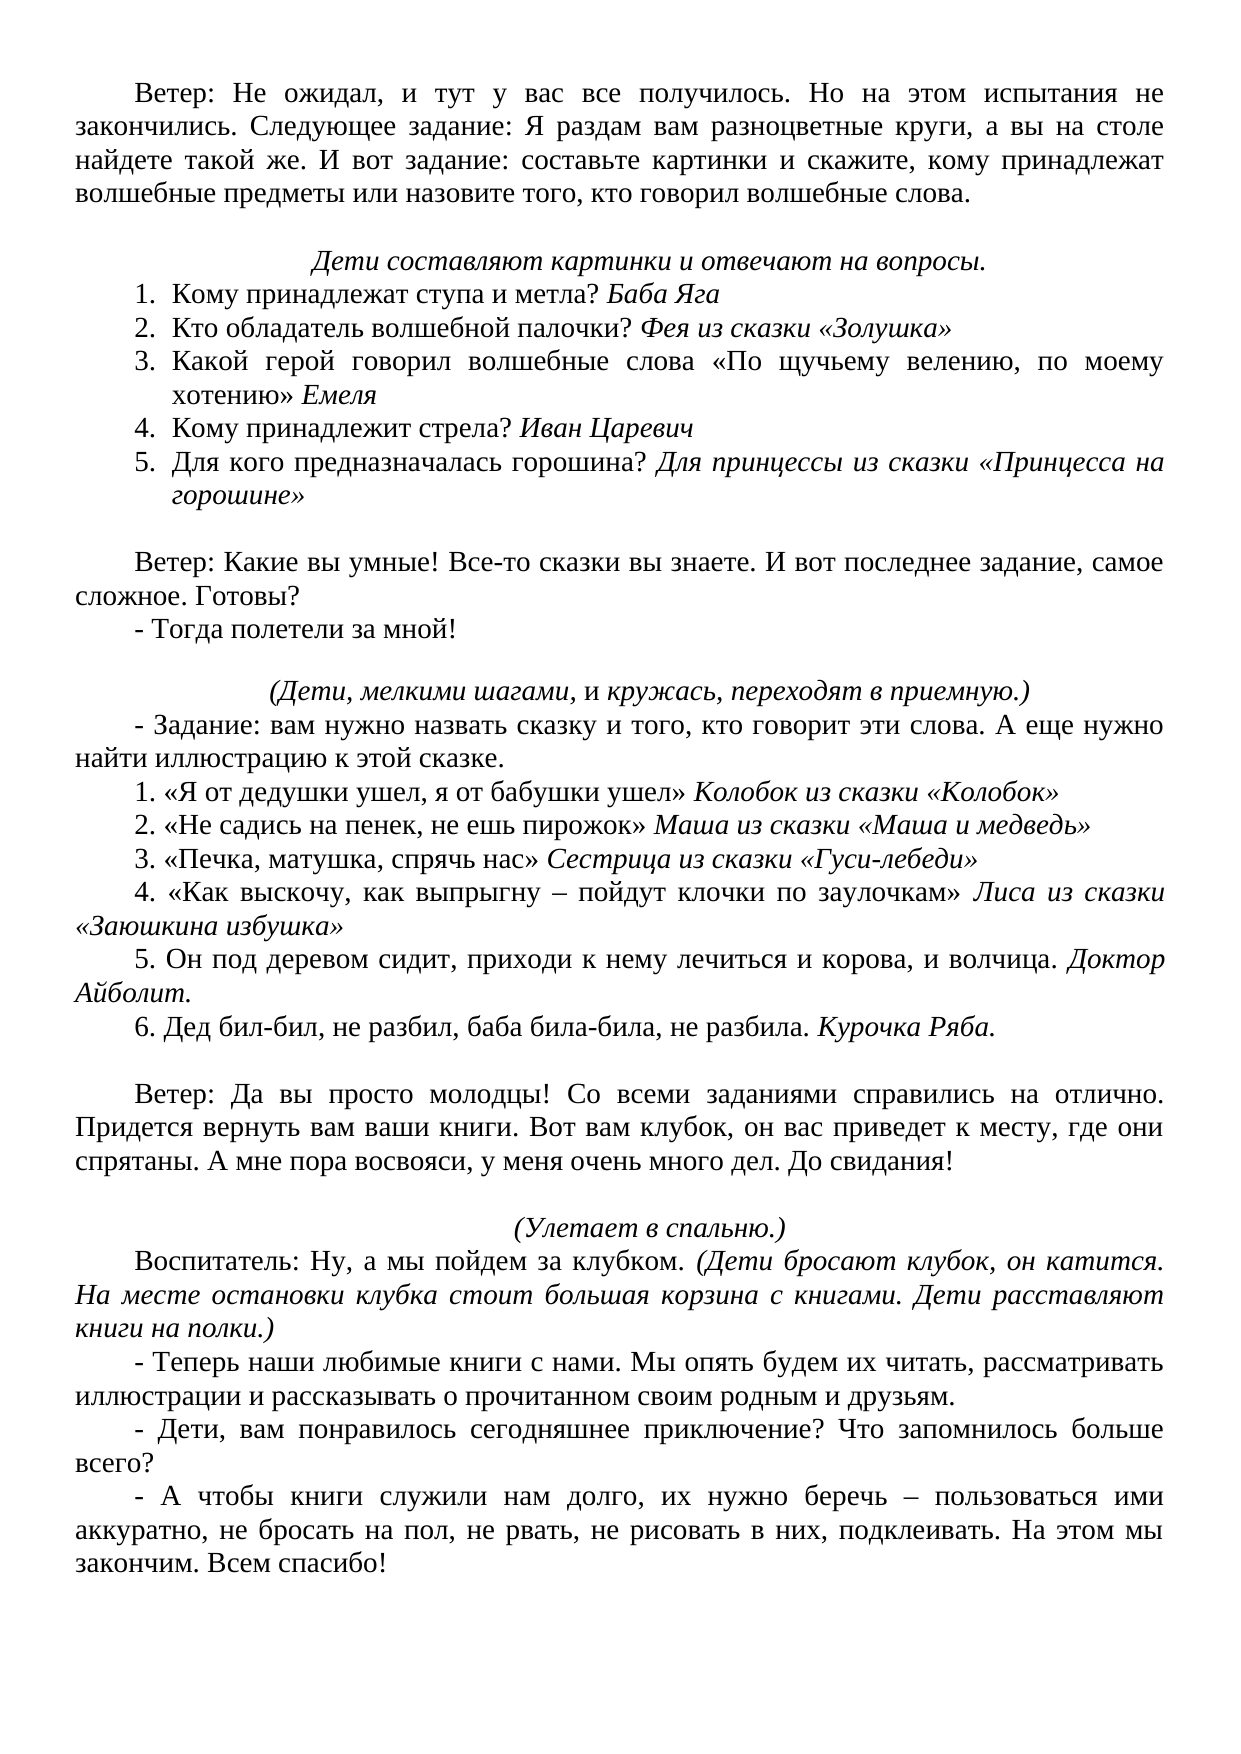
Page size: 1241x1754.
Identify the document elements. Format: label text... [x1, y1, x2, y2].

text Дети составляют картинки и отвечают на вопросы. [75, 243, 1165, 276]
list Кому принадлежат ступа и метла? Баба Яга [134, 276, 1165, 310]
text Ветер: Не ожидал, и тут у вас все получилось. Но на этом испытания не закончились. Следующее задание: Я раздам вам разноцветные круги, а вы на столе найдете такой же. И вот задание: составьте картинки и скажите, кому принадлежат волшебные предметы или назовите того, кто говорил волшебные слова. [75, 75, 1165, 209]
text 3. «Печка, матушка, спрячь нас» Сестрица из сказки «Гуси-лебеди» [75, 841, 1165, 874]
text (Дети, мелкими шагами, и кружась, переходят в приемную.) [75, 673, 1165, 707]
text 1. «Я от дедушки ушел, я от бабушки ушел» Колобок из сказки «Колобок» [75, 774, 1165, 807]
text - А чтобы книги служили нам долго, их нужно беречь – пользоваться ими аккуратно, не бросать на пол, не рвать, не рисовать в них, подклеивать. На этом мы закончим. Всем спасибо! [75, 1478, 1165, 1579]
text Ветер: Какие вы умные! Все-то сказки вы знаете. И вот последнее задание, самое сложное. Готовы? [75, 544, 1165, 612]
text 5. Он под деревом сидит, приходи к нему лечиться и корова, и волчица. Доктор Айболит. [75, 942, 1165, 1009]
text 4. «Как выскочу, как выпрыгну – пойдут клочки по заулочкам» Лиса из сказки «Заюшкина избушка» [75, 874, 1165, 942]
text - Задание: вам нужно назвать сказку и того, кто говорит эти слова. А еще нужно найти иллюстрацию к этой сказке. [75, 707, 1165, 774]
text 6. Дед бил-бил, не разбил, баба била-била, не разбила. Курочка Ряба. [75, 1009, 1165, 1042]
list Кто обладатель волшебной палочки? Фея из сказки «Золушка» [134, 310, 1165, 343]
list Для кого предназначалась горошина? Для принцессы из сказки «Принцесса на горошине» [134, 444, 1165, 511]
text (Улетает в спальню.) [75, 1210, 1165, 1243]
text Ветер: Да вы просто молодцы! Со всеми заданиями справились на отлично. Придется вернуть вам ваши книги. Вот вам клубок, он вас приведет к месту, где они спрятаны. А мне пора восвояси, у меня очень много дел. До свидания! [75, 1076, 1165, 1176]
text - Дети, вам понравилось сегодняшнее приключение? Что запомнилось больше всего? [75, 1411, 1165, 1478]
text 2. «Не садись на пенек, не ешь пирожок» Маша из сказки «Маша и медведь» [75, 807, 1165, 841]
text - Теперь наши любимые книги с нами. Мы опять будем их читать, рассматривать иллюстрации и рассказывать о прочитанном своим родным и друзьям. [75, 1344, 1165, 1411]
text Воспитатель: Ну, а мы пойдем за клубком. (Дети бросают клубок, он катится. На месте остановки клубка стоит большая корзина с книгами. Дети расставляют книги на полки.) [75, 1243, 1165, 1344]
text - Тогда полетели за мной! [75, 612, 1165, 645]
list Кому принадлежит стрела? Иван Царевич [134, 410, 1165, 444]
list Какой герой говорил волшебные слова «По щучьему велению, по моему хотению» Емеля [134, 343, 1165, 410]
